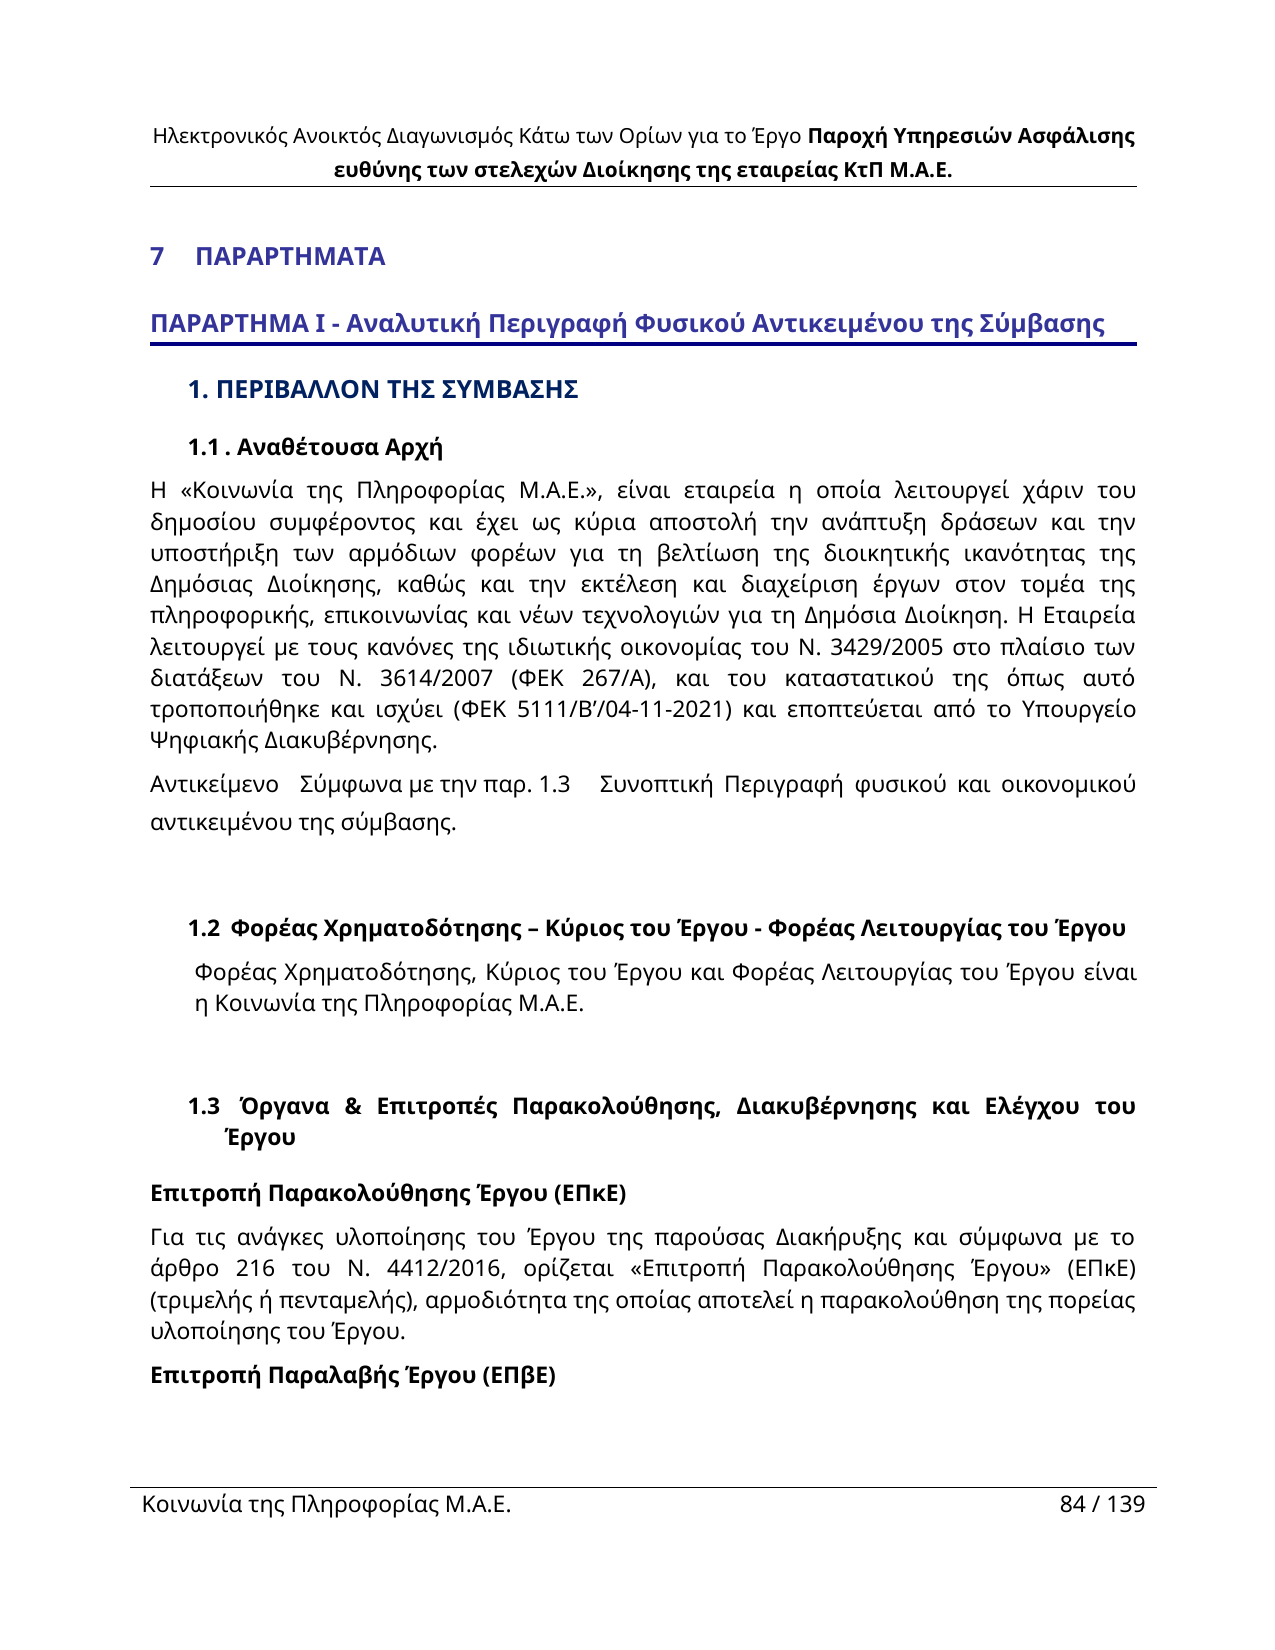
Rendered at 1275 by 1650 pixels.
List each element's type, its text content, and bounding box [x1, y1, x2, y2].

text Επιτροπή Παρακολούθησης Έργου (ΕΠκΕ) [150, 1177, 1137, 1209]
subtitle Όργανα & Επιτροπές Παρακολούθησης, Διακυβέρνησης και Ελέγχου του Έργου [187, 1090, 1137, 1152]
text Η «Κοινωνία της Πληροφορίας Μ.Α.Ε.», είναι εταιρεία η οποία λειτουργεί χάριν του δημοσίου συμφέροντος και έχει ως κύρια αποστολή την ανάπτυξη δράσεων και την υποστήριξη των αρμόδιων φορέων για τη βελτίωση της διοικητικής ικανότητας της Δημόσιας Διοίκησης, καθώς και την εκτέλεση και διαχείριση έργων στον τομέα της πληροφορικής, επικοινωνίας και νέων τεχνολογιών για τη Δημόσια Διοίκηση. Η Εταιρεία λειτουργεί με τους κανόνες της ιδιωτικής οικονομίας του N. 3429/2005 στο πλαίσιο των διατάξεων του N. 3614/2007 (ΦΕΚ 267/Α), και του καταστατικού της όπως αυτό τροποποιήθηκε και ισχύει (ΦΕΚ 5111/Β’/04-11-2021) και εποπτεύεται από το Υπουργείο Ψηφιακής Διακυβέρνησης. [150, 474, 1137, 756]
text Φορέας Χρηματοδότησης, Κύριος του Έργου και Φορέας Λειτουργίας του Έργου είναι η Κοινωνία της Πληροφορίας Μ.Α.Ε. [194, 956, 1137, 1018]
subtitle ΠΑΡΑΡΤΗΜΑΤΑ [150, 238, 1137, 272]
text Για τις ανάγκες υλοποίησης του Έργου της παρούσας Διακήρυξης και σύμφωνα με το άρθρο 216 του Ν. 4412/2016, ορίζεται «Επιτροπή Παρακολούθησης Έργου» (ΕΠκΕ) (τριμελής ή πενταμελής), αρμοδιότητα της οποίας αποτελεί η παρακολούθηση της πορείας υλοποίησης του Έργου. [150, 1221, 1137, 1346]
subtitle ΠΕΡΙΒΑΛΛΟΝ ΤΗΣ ΣΥΜΒΑΣΗΣ [187, 371, 1137, 406]
subtitle ΠΑΡΑΡΤΗΜΑ Ι - Αναλυτική Περιγραφή Φυσικού Αντικειμένου της Σύμβασης [150, 306, 1137, 342]
text Επιτροπή Παραλαβής Έργου (ΕΠβΕ) [150, 1359, 1137, 1390]
subtitle . Αναθέτουσα Αρχή [187, 431, 1137, 462]
text Αντικείμενο Σύμφωνα με την παρ. 1.3 Συνοπτική Περιγραφή φυσικού και οικονομικού αντικειμένου της σύμβασης. [150, 768, 1137, 837]
subtitle Φορέας Χρηματοδότησης – Κύριος του Έργου - Φορέας Λειτουργίας του Έργου [187, 912, 1137, 943]
